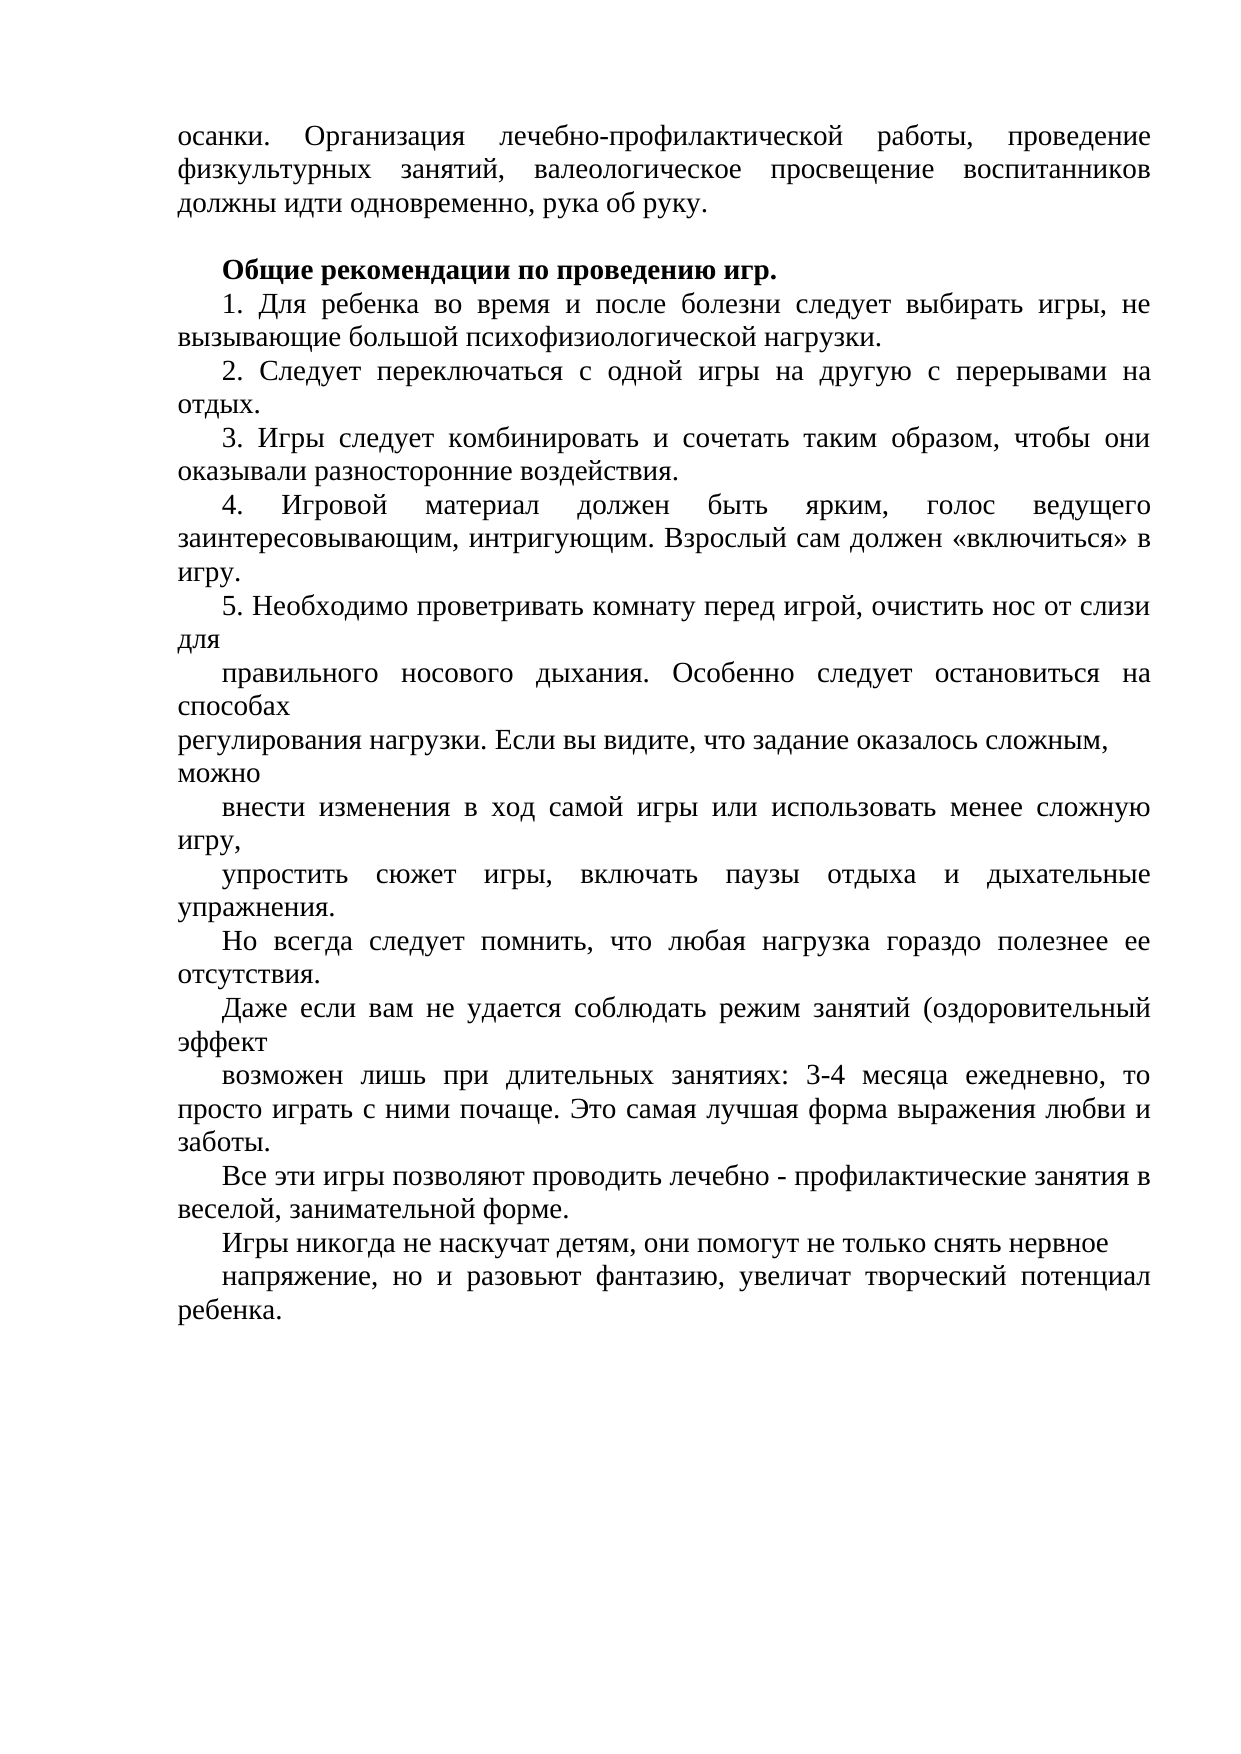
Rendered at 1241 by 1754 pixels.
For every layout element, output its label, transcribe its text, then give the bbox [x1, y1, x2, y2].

text 2. Следует переключаться с одной игры на другую с перерывами на отдых. [177, 353, 1152, 420]
text Общие рекомендации по проведению игр. [177, 252, 1152, 286]
text Даже если вам не удается соблюдать режим занятий (оздоровительный эффект [177, 990, 1152, 1057]
text напряжение, но и разовьют фантазию, увеличат творческий потенциал ребенка. [177, 1258, 1152, 1326]
text 1. Для ребенка во время и после болезни следует выбирать игры, не вызывающие большой психофизиологической нагрузки. [177, 286, 1152, 353]
text Но всегда следует помнить, что любая нагрузка гораздо полезнее ее отсутствия. [177, 923, 1152, 990]
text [177, 118, 1152, 219]
text 3. Игры следует комбинировать и сочетать таким образом, чтобы они оказывали разносторонние воздействия. [177, 420, 1152, 487]
text 4. Игровой материал должен быть ярким, голос ведущего заинтересовывающим, интригующим. Взрослый сам должен «включиться» в игру. [177, 487, 1152, 588]
text возможен лишь при длительных занятиях: 3-4 месяца ежедневно, то просто играть с ними почаще. Это самая лучшая форма выражения любви и заботы. [177, 1057, 1152, 1158]
text внести изменения в ход самой игры или использовать менее сложную игру, [177, 789, 1152, 856]
text упростить сюжет игры, включать паузы отдыха и дыхательные упражнения. [177, 856, 1152, 923]
text правильного носового дыхания. Особенно следует остановиться на способах [177, 655, 1152, 722]
text 5. Необходимо проветривать комнату перед игрой, очистить нос от слизи для [177, 588, 1152, 655]
text регулирования нагрузки. Если вы видите, что задание оказалось сложным, можно [177, 722, 1152, 789]
text Все эти игры позволяют проводить лечебно - профилактические занятия в веселой, занимательной форме. [177, 1158, 1152, 1225]
text Игры никогда не наскучат детям, они помогут не только снять нервное [177, 1225, 1152, 1258]
